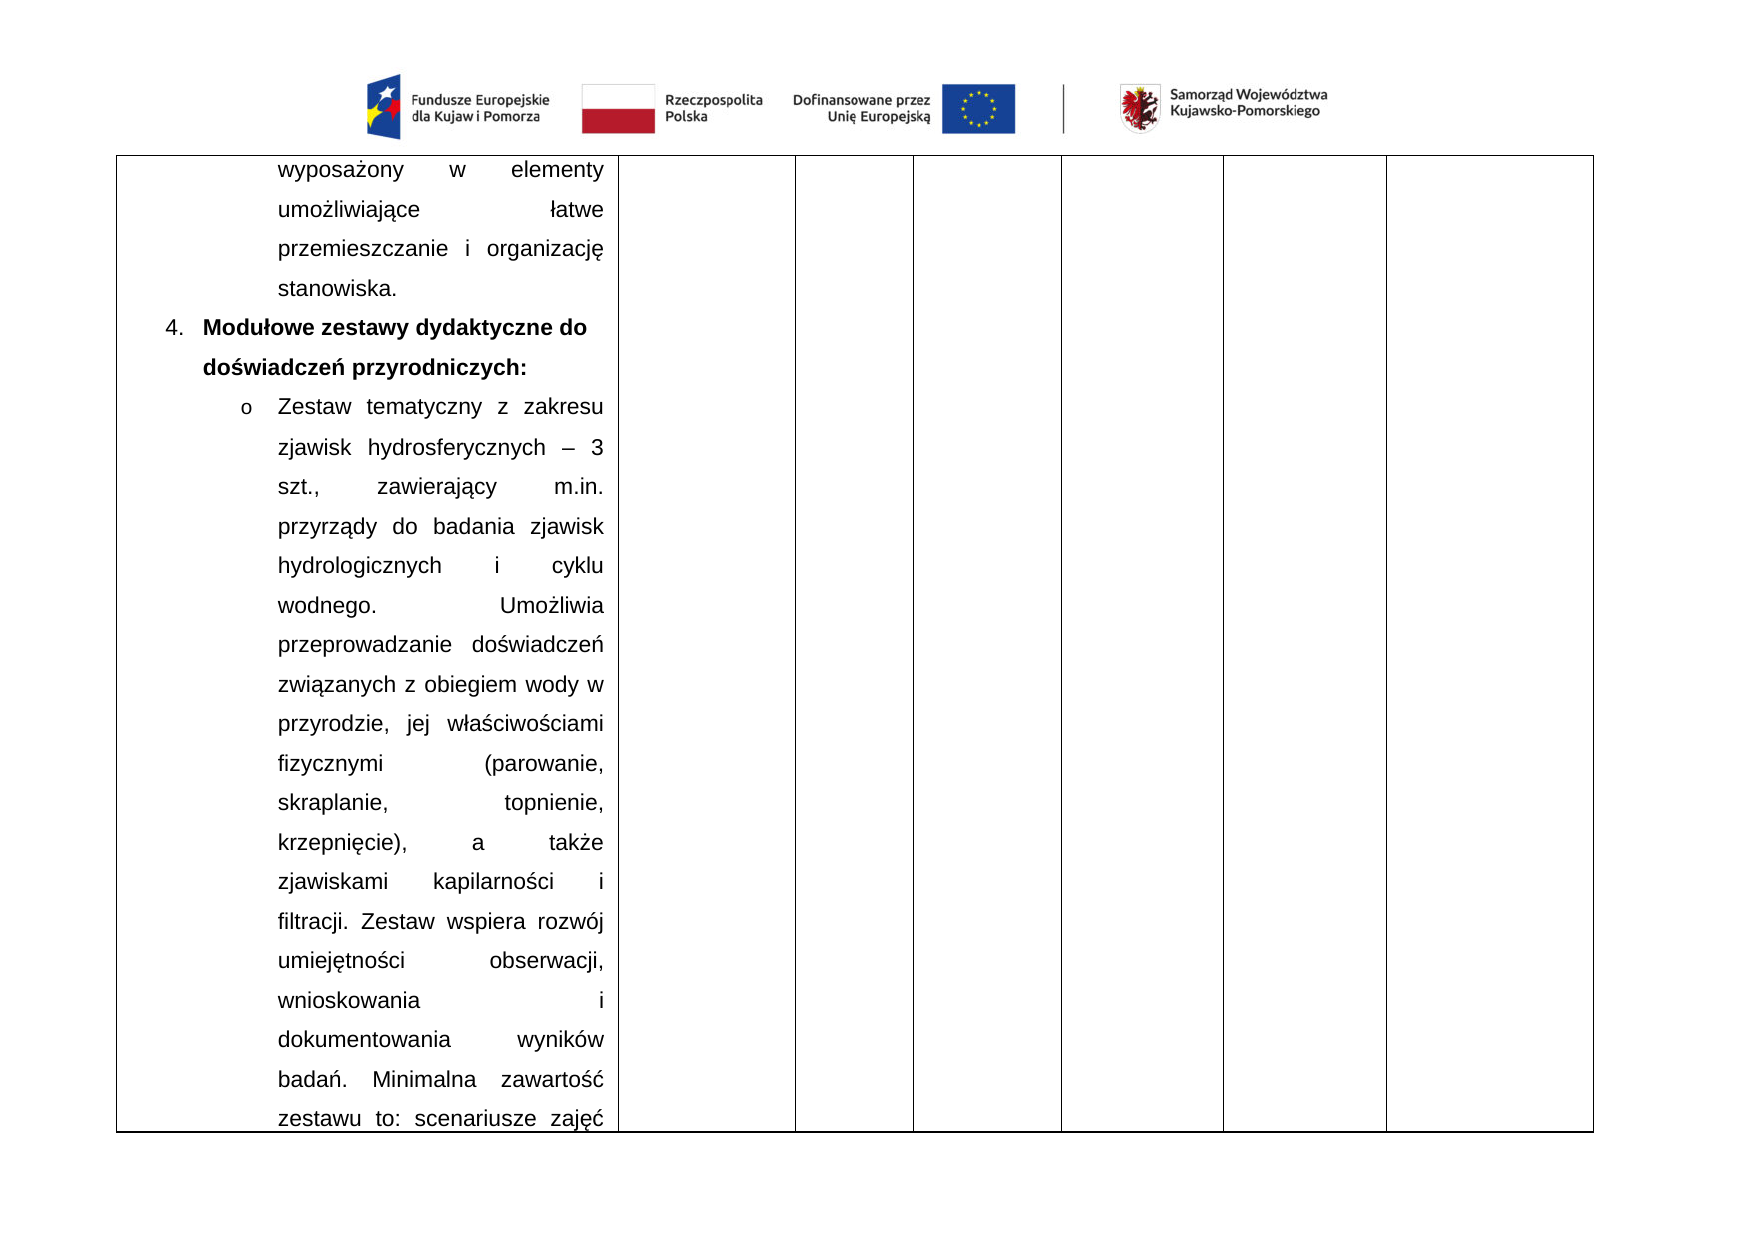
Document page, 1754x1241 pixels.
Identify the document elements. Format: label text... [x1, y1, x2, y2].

table_cell [914, 156, 1061, 1131]
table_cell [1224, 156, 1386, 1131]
picture [351, 59, 1359, 155]
table_cell [796, 156, 913, 1131]
table_cell [1062, 156, 1223, 1131]
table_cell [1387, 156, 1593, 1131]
table_cell [619, 156, 795, 1131]
